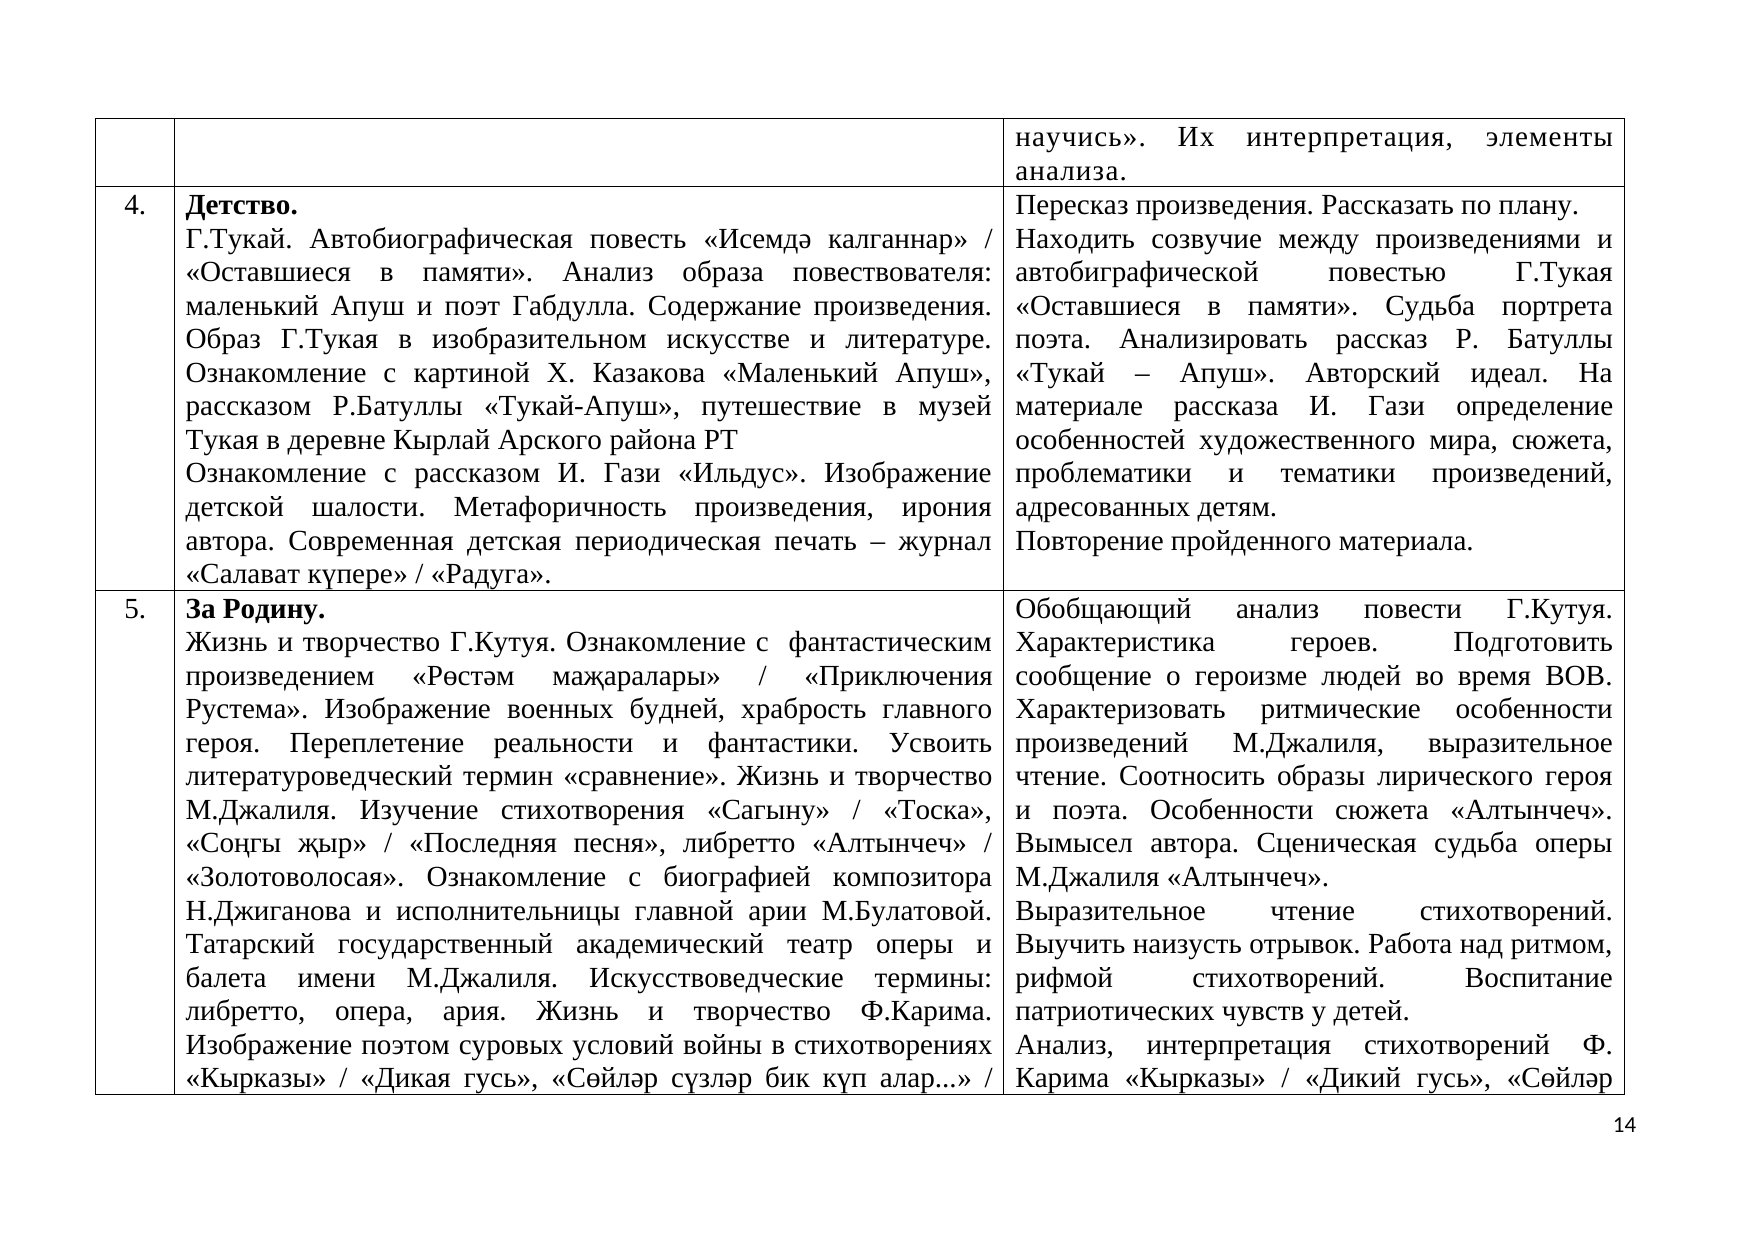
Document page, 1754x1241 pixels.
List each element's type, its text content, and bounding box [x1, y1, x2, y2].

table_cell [175, 591, 1003, 1094]
table_cell Детство. Г.Тукай. Автобиографическая повесть «Исемдә калганнар» / «Оставшиеся в памяти». Анализ образа повествователя: маленький Апуш и поэт Габдулла. Содержание произведения. Образ Г.Тукая в изобразительном искусстве и литературе. Ознакомление с картиной Х. Казакова «Маленький Апуш», рассказом Р.Батуллы «Тукай-Апуш», путешествие в музей Тукая в деревне Кырлай Арского района РТ Ознакомление с рассказом И. Гази «Ильдус». Изображение детской шалости. Метафоричность произведения, ирония автора. Современная детская периодическая печать – журнал «Салават күпере» / «Радуга». [175, 187, 1003, 590]
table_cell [1004, 591, 1624, 1094]
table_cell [175, 119, 1003, 186]
table_cell 4. [96, 187, 174, 590]
table_cell Пересказ произведения. Рассказать по плану. Находить созвучие между произведениями и автобиграфической повестью Г.Тукая «Оставшиеся в памяти». Судьба портрета поэта. Анализировать рассказ Р. Батуллы «Тукай – Апуш». Авторский идеал. На материале рассказа И. Гази определение особенностей художественного мира, сюжета, проблематики и тематики произведений, адресованных детям. Повторение пройденного материала. [1004, 187, 1624, 590]
table_cell 5. [96, 591, 174, 1094]
table_cell 3. [96, 119, 174, 186]
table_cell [1004, 119, 1624, 186]
